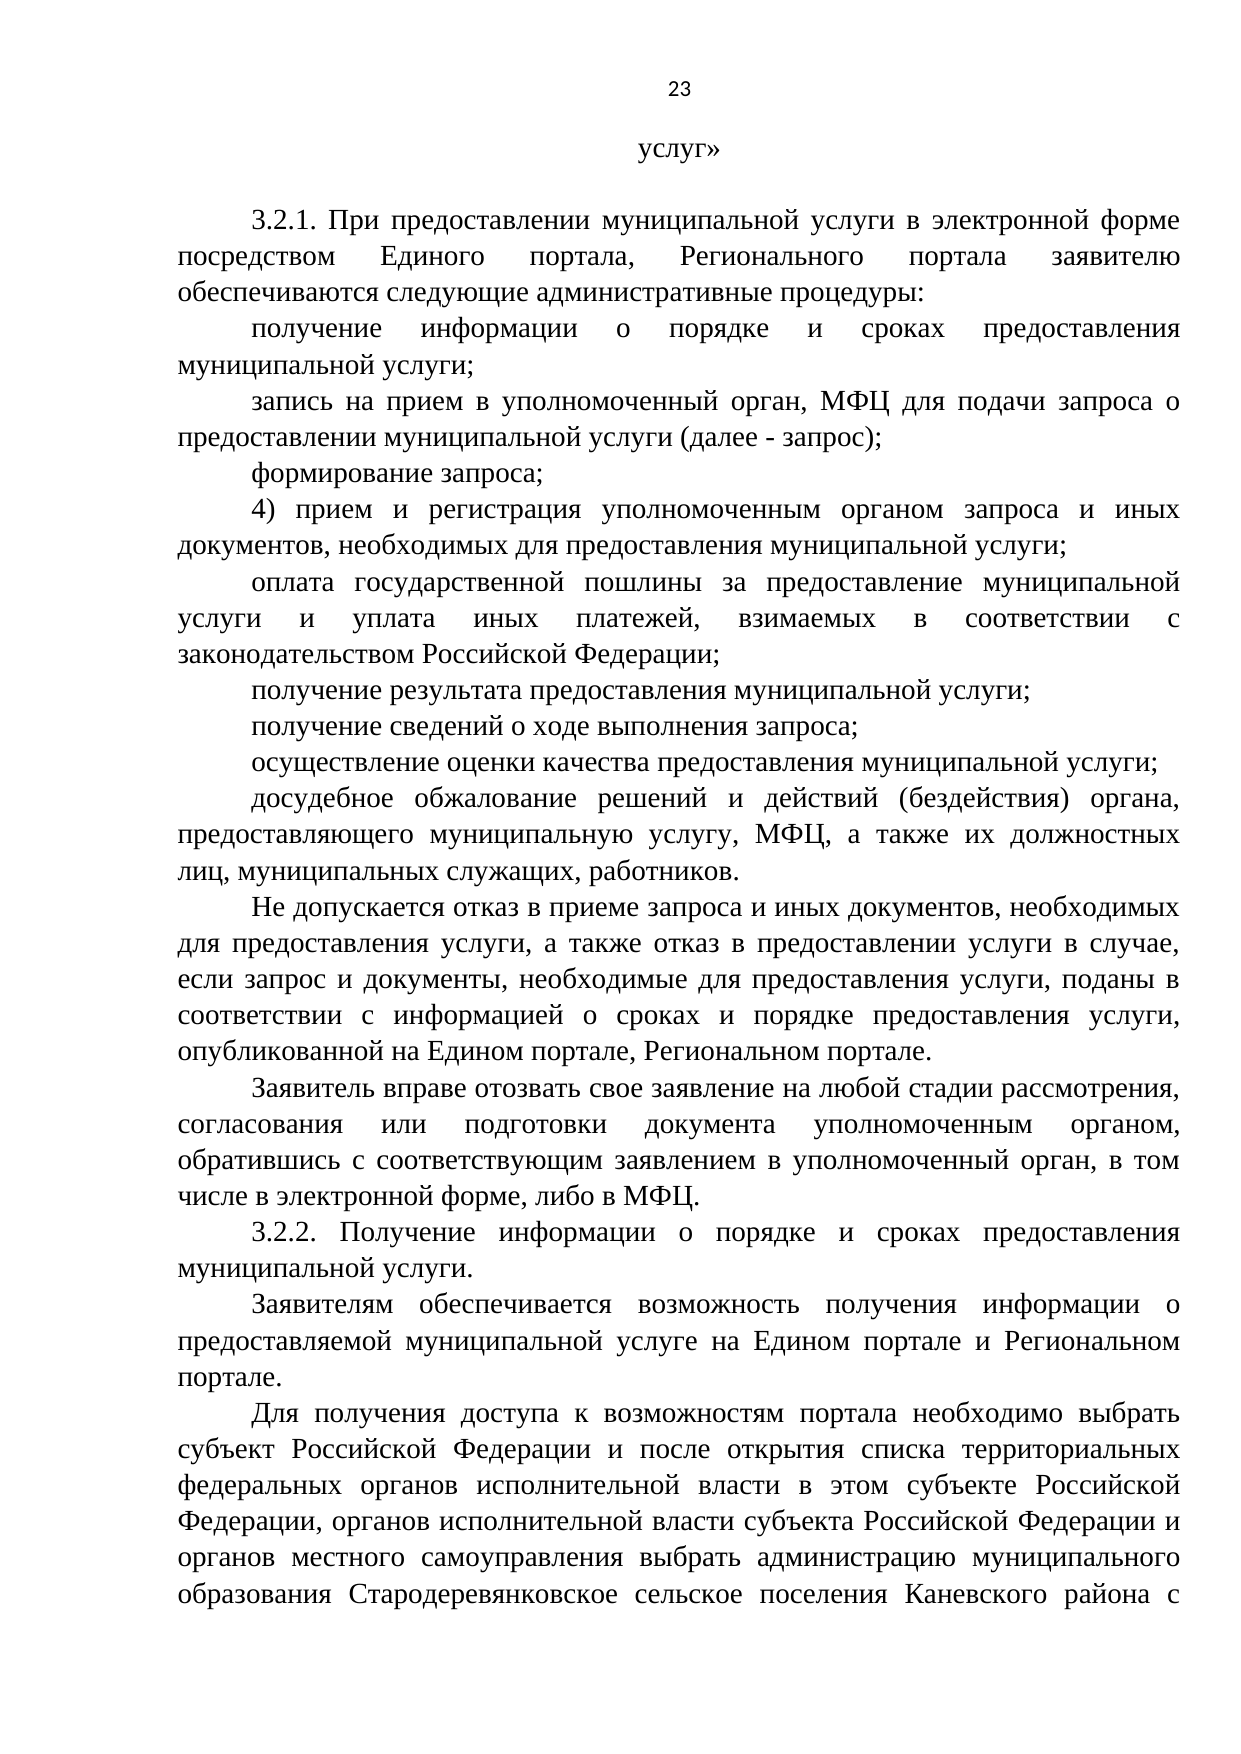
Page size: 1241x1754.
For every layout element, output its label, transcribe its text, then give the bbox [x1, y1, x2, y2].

text получение сведений о ходе выполнения запроса; [177, 708, 1181, 742]
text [177, 1395, 1181, 1609]
text 3.2.2. Получение информации о порядке и сроках предоставления муниципальной услуги. [177, 1214, 1181, 1284]
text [177, 130, 1181, 163]
text 4) прием и регистрация уполномоченным органом запроса и иных документов, необходимых для предоставления муниципальной услуги; [177, 491, 1181, 561]
text формирование запроса; [177, 455, 1181, 489]
text Заявителям обеспечивается возможность получения информации о предоставляемой муниципальной услуге на Едином портале и Региональном портале. [177, 1287, 1181, 1392]
text получение результата предоставления муниципальной услуги; [177, 672, 1181, 706]
text оплата государственной пошлины за предоставление муниципальной услуги и уплата иных платежей, взимаемых в соответствии с законодательством Российской Федерации; [177, 564, 1181, 669]
text Заявитель вправе отозвать свое заявление на любой стадии рассмотрения, согласования или подготовки документа уполномоченным органом, обратившись с соответствующим заявлением в уполномоченный орган, в том числе в электронной форме, либо в МФЦ. [177, 1070, 1181, 1212]
text осуществление оценки качества предоставления муниципальной услуги; [177, 744, 1181, 778]
text досудебное обжалование решений и действий (бездействия) органа, предоставляющего муниципальную услугу, МФЦ, а также их должностных лиц, муниципальных служащих, работников. [177, 781, 1181, 886]
text Не допускается отказ в приеме запроса и иных документов, необходимых для предоставления услуги, а также отказ в предоставлении услуги в случае, если запрос и документы, необходимые для предоставления услуги, поданы в соответствии с информацией о сроках и порядке предоставления услуги, опубликованной на Едином портале, Региональном портале. [177, 889, 1181, 1067]
text запись на прием в уполномоченный орган, МФЦ для подачи запроса о предоставлении муниципальной услуги (далее - запрос); [177, 383, 1181, 453]
text получение информации о порядке и сроках предоставления муниципальной услуги; [177, 311, 1181, 380]
text 3.2.1. При предоставлении муниципальной услуги в электронной форме посредством Единого портала, Регионального портала заявителю обеспечиваются следующие административные процедуры: [177, 202, 1181, 308]
